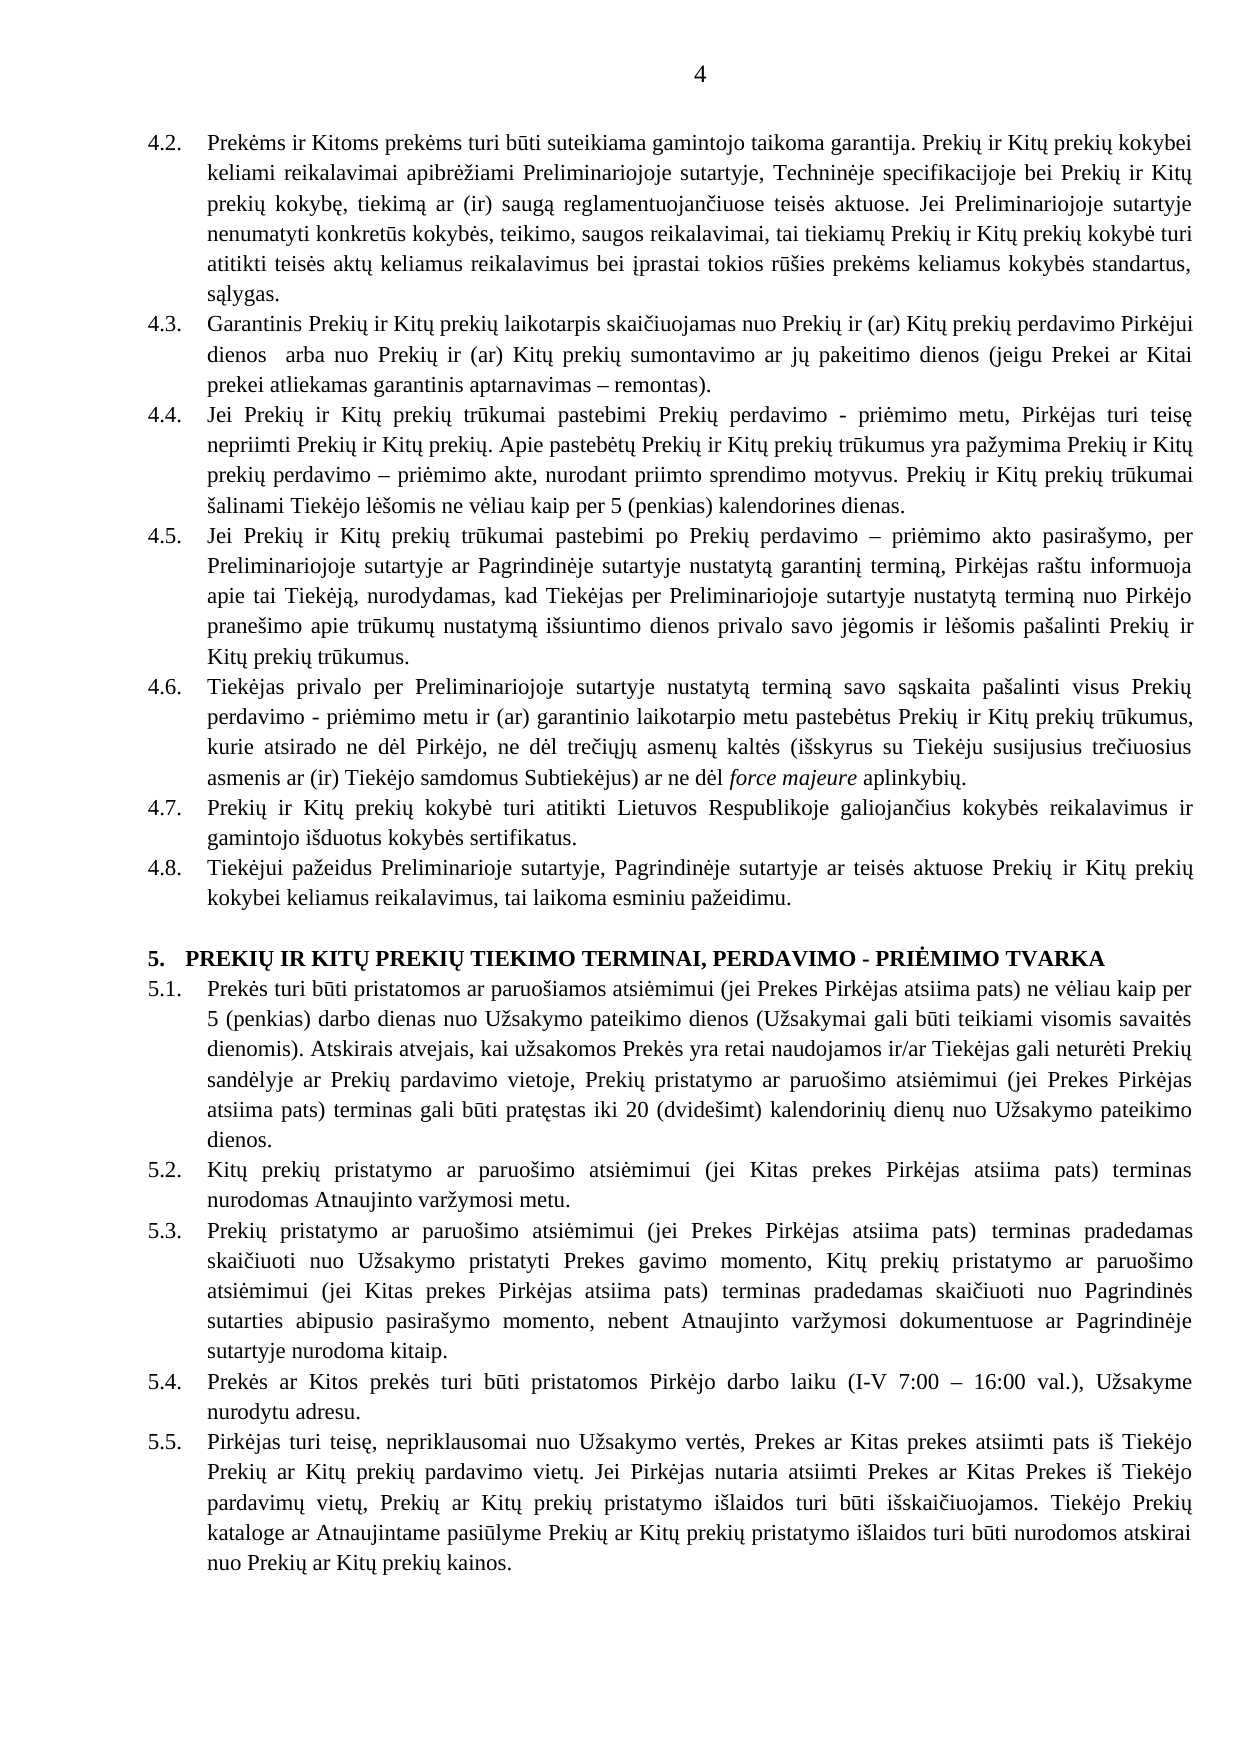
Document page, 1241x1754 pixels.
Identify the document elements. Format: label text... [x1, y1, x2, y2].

list Prekės ar Kitos prekės turi būti pristatomos Pirkėjo darbo laiku (I-V 7:00 – 16:00 val.), Užsakyme nurodytu adresu. [148, 1368, 1193, 1424]
list Tiekėjas privalo per Preliminariojoje sutartyje nustatytą terminą savo sąskaita pašalinti visus Prekių perdavimo - priėmimo metu ir (ar) garantinio laikotarpio metu pastebėtus Prekių ir Kitų prekių trūkumus, kurie atsirado ne dėl Pirkėjo, ne dėl trečiųjų asmenų kaltės (išskyrus su Tiekėju susijusius trečiuosius asmenis ar (ir) Tiekėjo samdomus Subtiekėjus) ar ne dėl force majeure aplinkybių. [148, 673, 1193, 790]
list PREKIŲ IR KITŲ PREKIŲ TIEKIMO TERMINAI, PERDAVIMO - PRIĖMIMO TVARKA [148, 945, 1193, 971]
list Pirkėjas turi teisę, nepriklausomai nuo Užsakymo vertės, Prekes ar Kitas prekes atsiimti pats iš Tiekėjo Prekių ar Kitų prekių pardavimo vietų. Jei Pirkėjas nutaria atsiimti Prekes ar Kitas Prekes iš Tiekėjo pardavimų vietų, Prekių ar Kitų prekių pristatymo išlaidos turi būti išskaičiuojamos. Tiekėjo Prekių kataloge ar Atnaujintame pasiūlyme Prekių ar Kitų prekių pristatymo išlaidos turi būti nurodomos atskirai nuo Prekių ar Kitų prekių kainos. [148, 1428, 1193, 1575]
list Prekėms ir Kitoms prekėms turi būti suteikiama gamintojo taikoma garantija. Prekių ir Kitų prekių kokybei keliami reikalavimai apibrėžiami Preliminariojoje sutartyje, Techninėje specifikacijoje bei Prekių ir Kitų prekių kokybę, tiekimą ar (ir) saugą reglamentuojančiuose teisės aktuose. Jei Preliminariojoje sutartyje nenumatyti konkretūs kokybės, teikimo, saugos reikalavimai, tai tiekiamų Prekių ir Kitų prekių kokybė turi atitikti teisės aktų keliamus reikalavimus bei įprastai tokios rūšies prekėms keliamus kokybės standartus, sąlygas. [148, 129, 1193, 307]
list Tiekėjui pažeidus Preliminarioje sutartyje, Pagrindinėje sutartyje ar teisės aktuose Prekių ir Kitų prekių kokybei keliamus reikalavimus, tai laikoma esminiu pažeidimu. [148, 854, 1193, 911]
list Prekių ir Kitų prekių kokybė turi atitikti Lietuvos Respublikoje galiojančius kokybės reikalavimus ir gamintojo išduotus kokybės sertifikatus. [148, 794, 1193, 850]
list Prekių pristatymo ar paruošimo atsiėmimui (jei Prekes Pirkėjas atsiima pats) terminas pradedamas skaičiuoti nuo Užsakymo pristatyti Prekes gavimo momento, Kitų prekių pristatymo ar paruošimo atsiėmimui (jei Kitas prekes Pirkėjas atsiima pats) terminas pradedamas skaičiuoti nuo Pagrindinės sutarties abipusio pasirašymo momento, nebent Atnaujinto varžymosi dokumentuose ar Pagrindinėje sutartyje nurodoma kitaip. [148, 1217, 1193, 1364]
list Garantinis Prekių ir Kitų prekių laikotarpis skaičiuojamas nuo Prekių ir (ar) Kitų prekių perdavimo Pirkėjui dienos arba nuo Prekių ir (ar) Kitų prekių sumontavimo ar jų pakeitimo dienos (jeigu Prekei ar Kitai prekei atliekamas garantinis aptarnavimas – remontas). [148, 311, 1193, 397]
list Kitų prekių pristatymo ar paruošimo atsiėmimui (jei Kitas prekes Pirkėjas atsiima pats) terminas nurodomas Atnaujinto varžymosi metu. [148, 1156, 1193, 1213]
list Prekės turi būti pristatomos ar paruošiamos atsiėmimui (jei Prekes Pirkėjas atsiima pats) ne vėliau kaip per 5 (penkias) darbo dienas nuo Užsakymo pateikimo dienos (Užsakymai gali būti teikiami visomis savaitės dienomis). Atskirais atvejais, kai užsakomos Prekės yra retai naudojamos ir/ar Tiekėjas gali neturėti Prekių sandėlyje ar Prekių pardavimo vietoje, Prekių pristatymo ar paruošimo atsiėmimui (jei Prekes Pirkėjas atsiima pats) terminas gali būti pratęstas iki 20 (dvidešimt) kalendorinių dienų nuo Užsakymo pateikimo dienos. [148, 975, 1193, 1152]
list Jei Prekių ir Kitų prekių trūkumai pastebimi po Prekių perdavimo – priėmimo akto pasirašymo, per Preliminariojoje sutartyje ar Pagrindinėje sutartyje nustatytą garantinį terminą, Pirkėjas raštu informuoja apie tai Tiekėją, nurodydamas, kad Tiekėjas per Preliminariojoje sutartyje nustatytą terminą nuo Pirkėjo pranešimo apie trūkumų nustatymą išsiuntimo dienos privalo savo jėgomis ir lėšomis pašalinti Prekių ir Kitų prekių trūkumus. [148, 522, 1193, 669]
list Jei Prekių ir Kitų prekių trūkumai pastebimi Prekių perdavimo - priėmimo metu, Pirkėjas turi teisę nepriimti Prekių ir Kitų prekių. Apie pastebėtų Prekių ir Kitų prekių trūkumus yra pažymima Prekių ir Kitų prekių perdavimo – priėmimo akte, nurodant priimto sprendimo motyvus. Prekių ir Kitų prekių trūkumai šalinami Tiekėjo lėšomis ne vėliau kaip per 5 (penkias) kalendorines dienas. [148, 401, 1193, 518]
